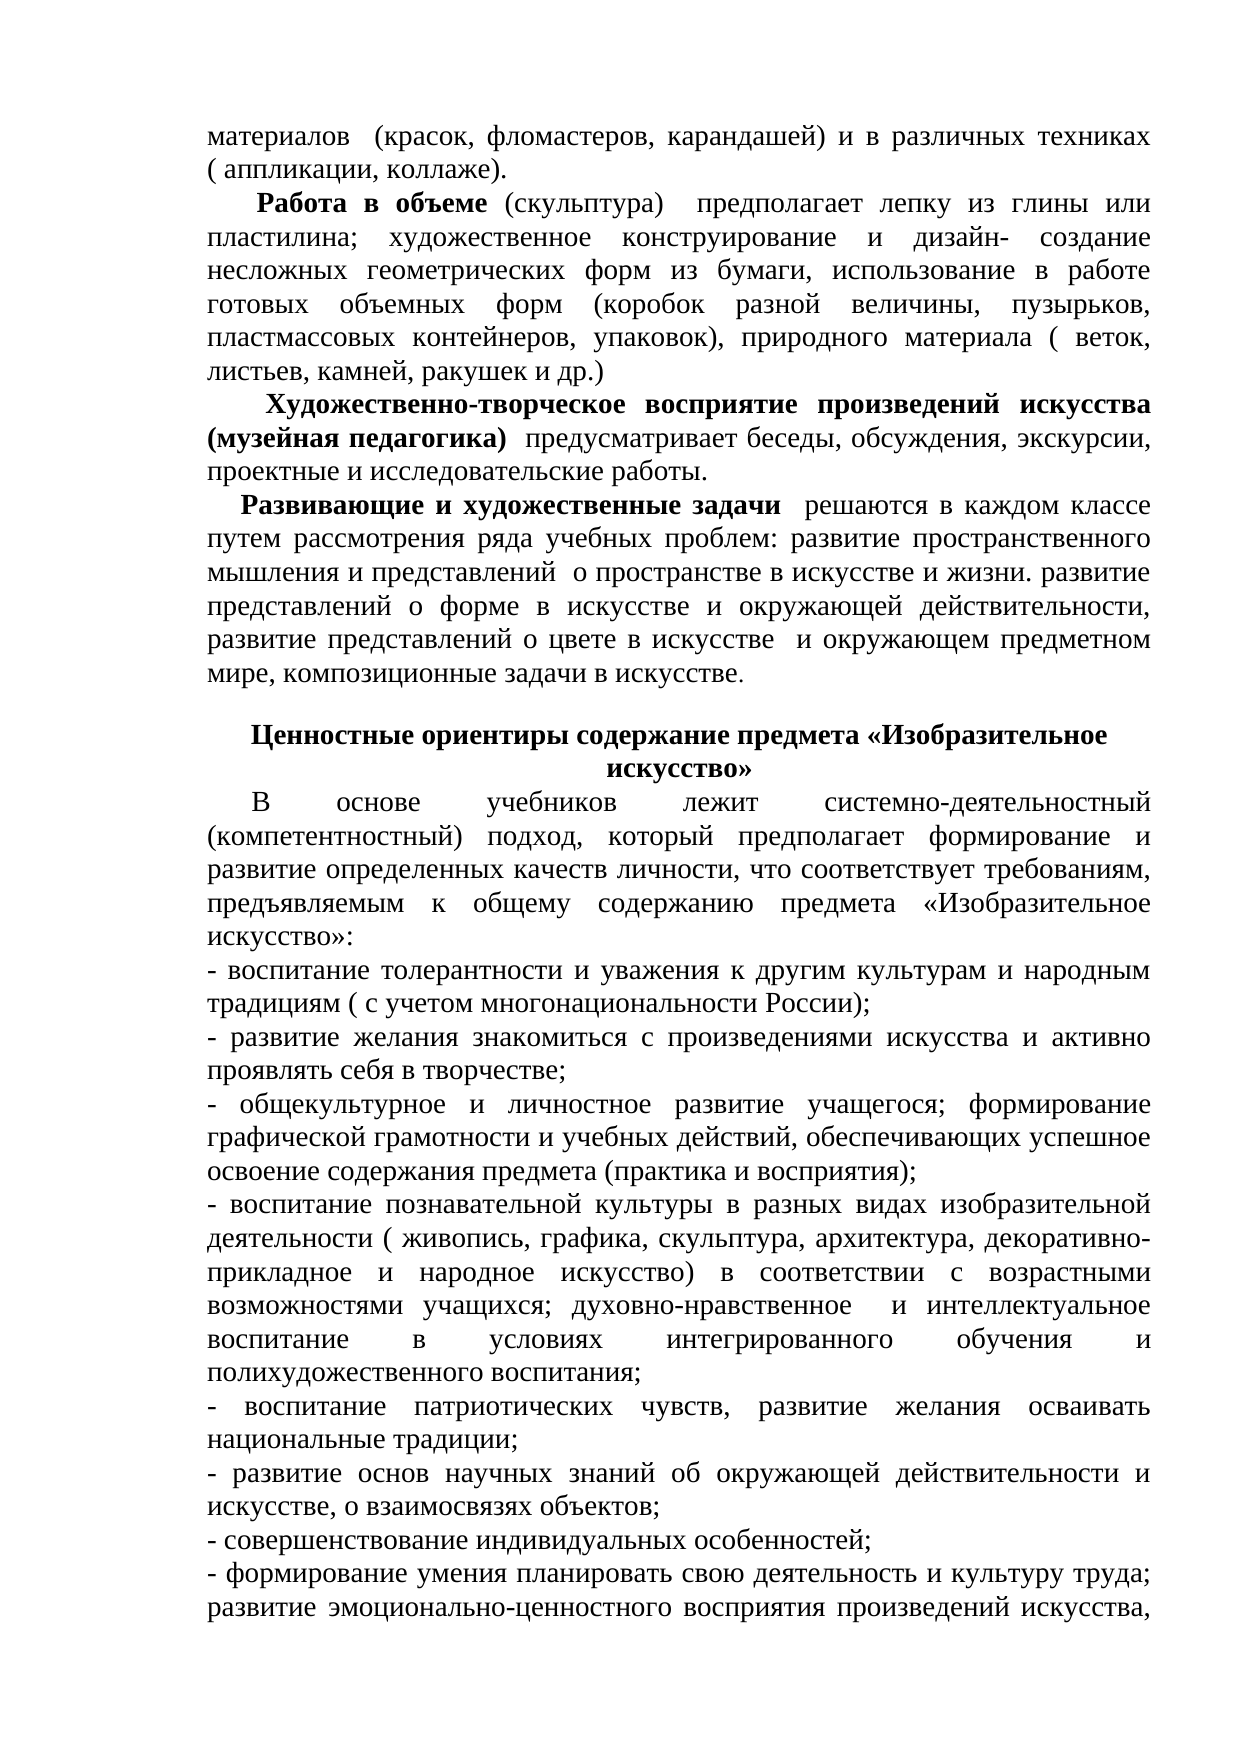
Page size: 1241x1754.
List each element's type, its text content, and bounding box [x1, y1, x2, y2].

text Художественно-творческое восприятие произведений искусства (музейная педагогика) предусматривает беседы, обсуждения, экскурсии, проектные и исследовательские работы. [207, 386, 1152, 487]
text Работа в объеме (скульптура) предполагает лепку из глины или пластилина; художественное конструирование и дизайн- создание несложных геометрических форм из бумаги, использование в работе готовых объемных форм (коробок разной величины, пузырьков, пластмассовых контейнеров, упаковок), природного материала ( веток, листьев, камней, ракушек и др.) [207, 185, 1152, 386]
text В основе учебников лежит системно-деятельностный (компетентностный) подход, который предполагает формирование и развитие определенных качеств личности, что соответствует требованиям, предъявляемым к общему содержанию предмета «Изобразительное искусство»: [207, 784, 1152, 952]
text - общекультурное и личностное развитие учащегося; формирование графической грамотности и учебных действий, обеспечивающих успешное освоение содержания предмета (практика и восприятия); [207, 1086, 1152, 1187]
text - воспитание толерантности и уважения к другим культурам и народным традициям ( с учетом многонациональности России); [207, 952, 1152, 1019]
text Развивающие и художественные задачи решаются в каждом классе путем рассмотрения ряда учебных проблем: развитие пространственного мышления и представлений о пространстве в искусстве и жизни. развитие представлений о форме в искусстве и окружающей действительности, развитие представлений о цвете в искусстве и окружающем предметном мире, композиционные задачи в искусстве. [207, 487, 1152, 688]
text - развитие основ научных знаний об окружающей действительности и искусстве, о взаимосвязях объектов; [207, 1455, 1152, 1522]
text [207, 1556, 1152, 1623]
text - воспитание познавательной культуры в разных видах изобразительной деятельности ( живопись, графика, скульптура, архитектура, декоративно-прикладное и народное искусство) в соответствии с возрастными возможностями учащихся; духовно-нравственное и интеллектуальное воспитание в условиях интегрированного обучения и полихудожественного воспитания; [207, 1187, 1152, 1388]
text - воспитание патриотических чувств, развитие желания осваивать национальные традиции; [207, 1388, 1152, 1455]
text - развитие желания знакомиться с произведениями искусства и активно проявлять себя в творчестве; [207, 1019, 1152, 1086]
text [207, 118, 1152, 185]
text - совершенствование индивидуальных особенностей; [207, 1522, 1152, 1556]
text Ценностные ориентиры содержание предмета «Изобразительное искусство» [207, 717, 1152, 784]
